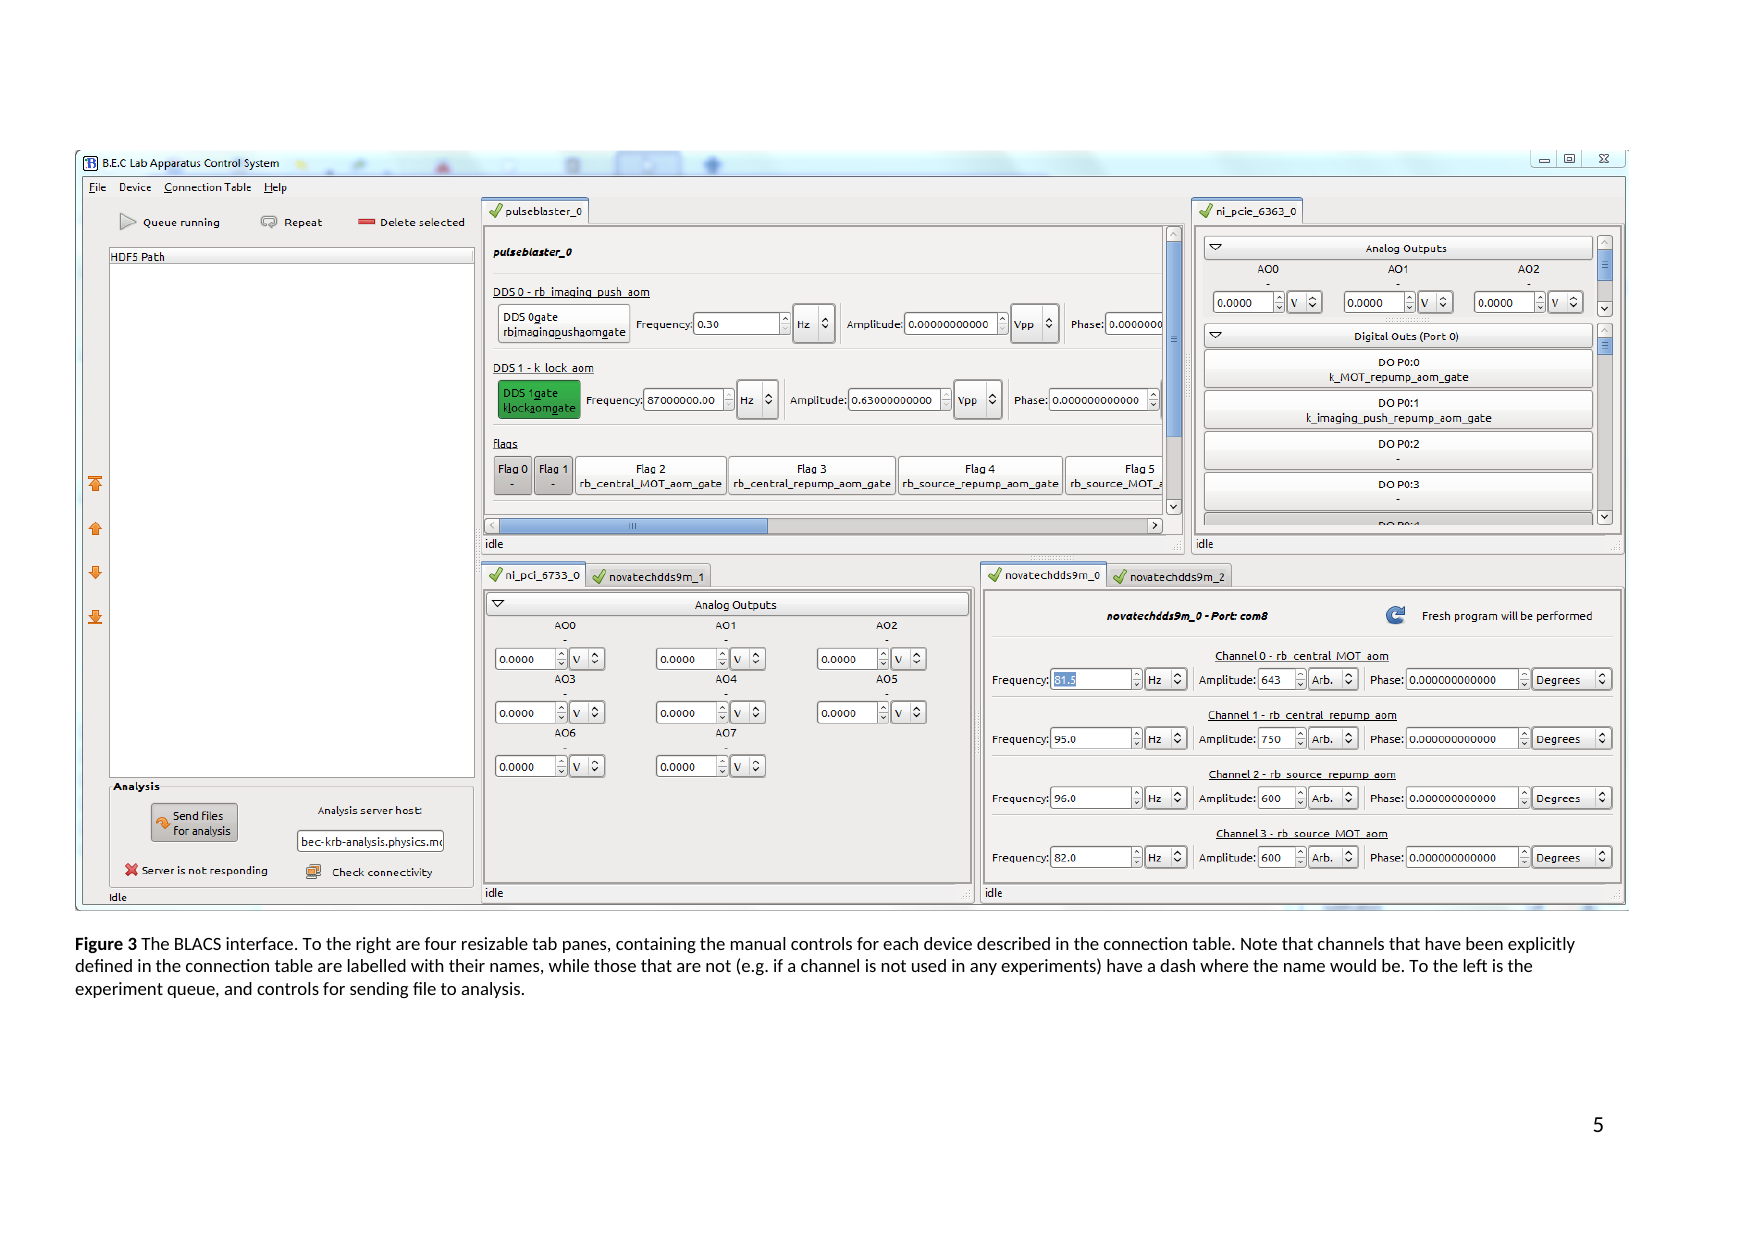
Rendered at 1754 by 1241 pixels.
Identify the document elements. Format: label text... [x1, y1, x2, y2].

text Figure 3 The BLACS interface. To the right are four resizable tab panes, containing the manual controls for each device described in the connection table. Note that channels that have been explicitly defined in the connection table are labelled with their names, while those that are not (e.g. if a channel is not used in any experiments) have a dash where the name would be. To the left is the experiment queue, and controls for sending file to analysis. [75, 932, 1604, 1001]
picture [75, 150, 1629, 911]
